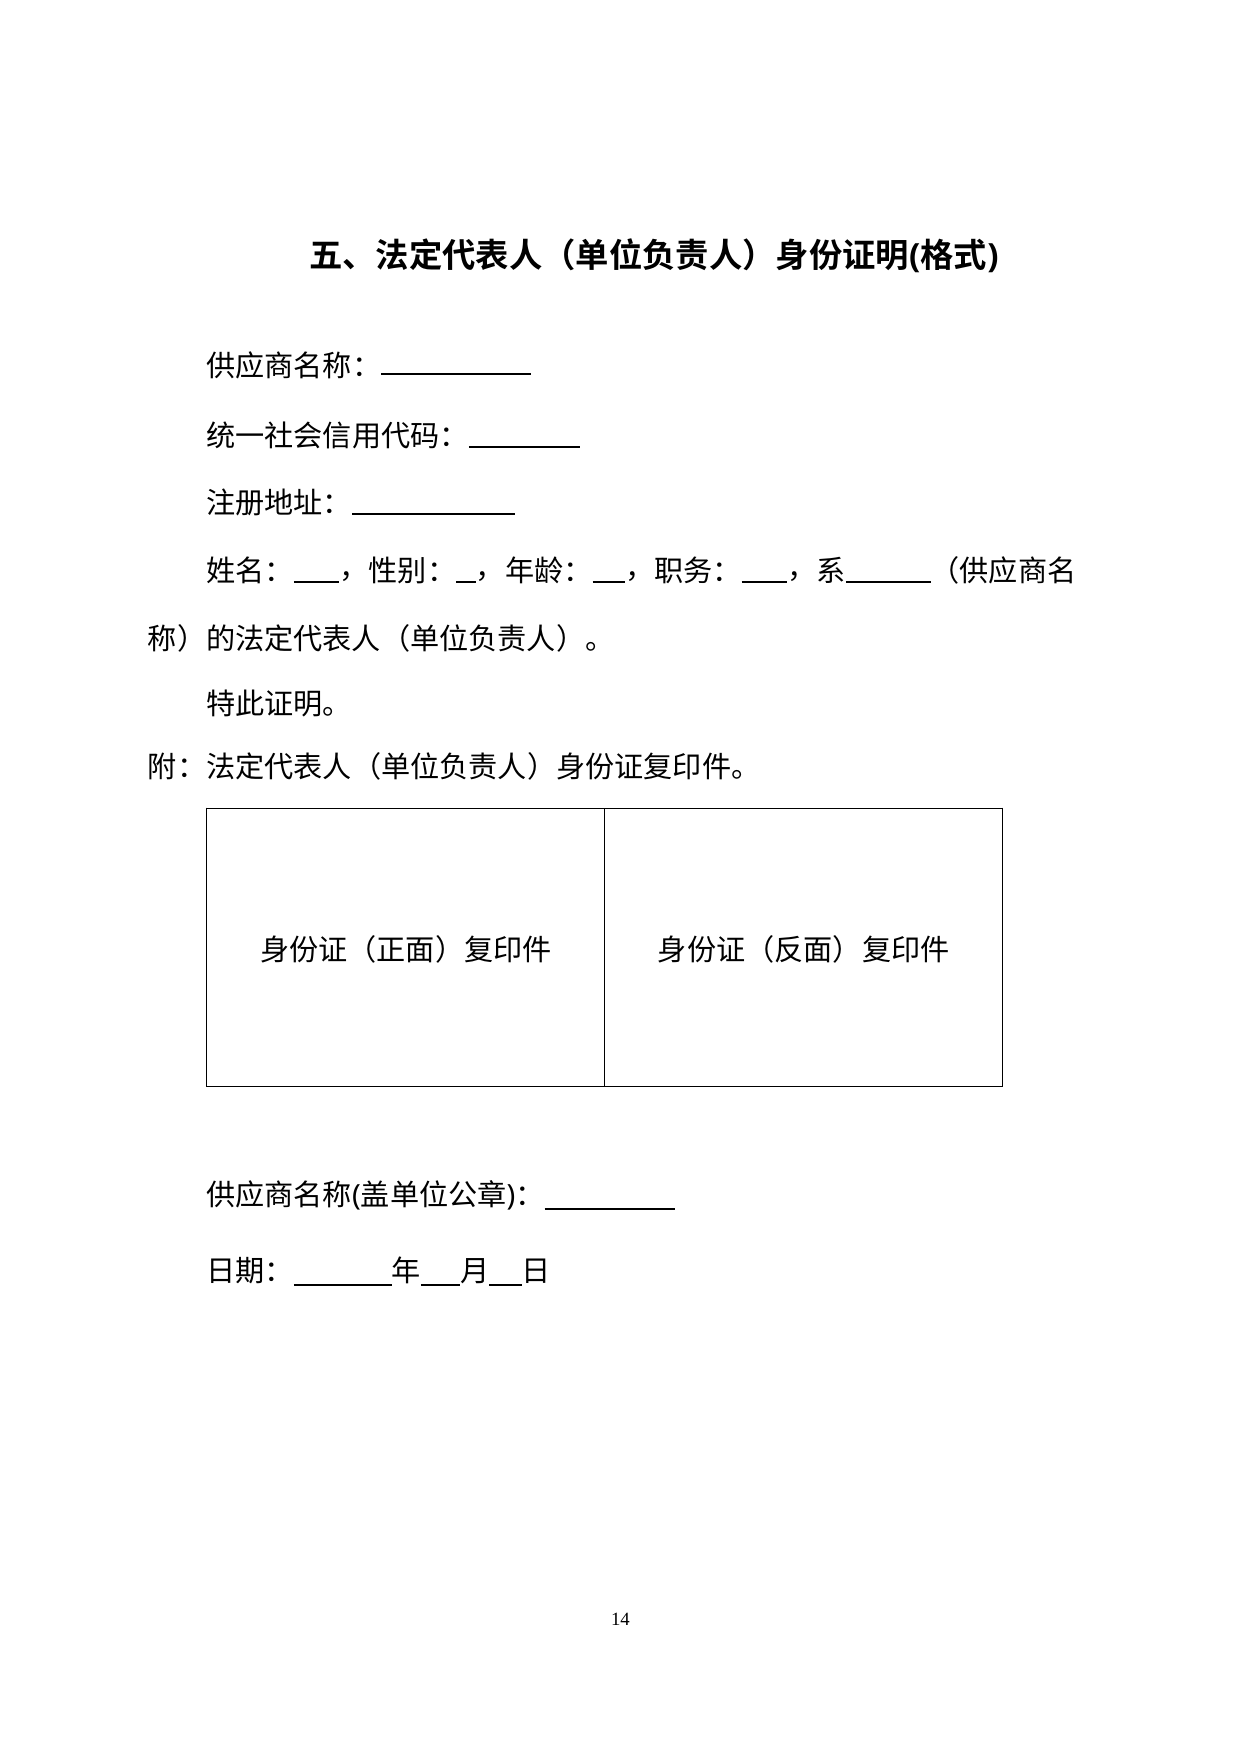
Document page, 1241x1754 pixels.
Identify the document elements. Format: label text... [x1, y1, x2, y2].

text 供应商名称： [148, 337, 1092, 385]
text 日期： 年 月 日 [148, 1248, 1090, 1290]
text 注册地址： [148, 477, 1092, 522]
table_header 身份证（反面）复印件 [605, 809, 1002, 1086]
text 附：法定代表人（单位负责人）身份证复印件。 [148, 744, 1092, 786]
text 供应商名称(盖单位公章)： [148, 1172, 1092, 1214]
text 统一社会信用代码： [148, 409, 1092, 454]
text 特此证明。 [148, 681, 1092, 723]
table_header 身份证（正面）复印件 [207, 809, 604, 1086]
text 姓名： ，性别： ，年龄： ，职务： ，系 （供应商名称）的法定代表人（单位负责人）。 [148, 545, 1092, 658]
text 五、法定代表人（单位负责人）身份证明(格式) [148, 226, 1092, 278]
